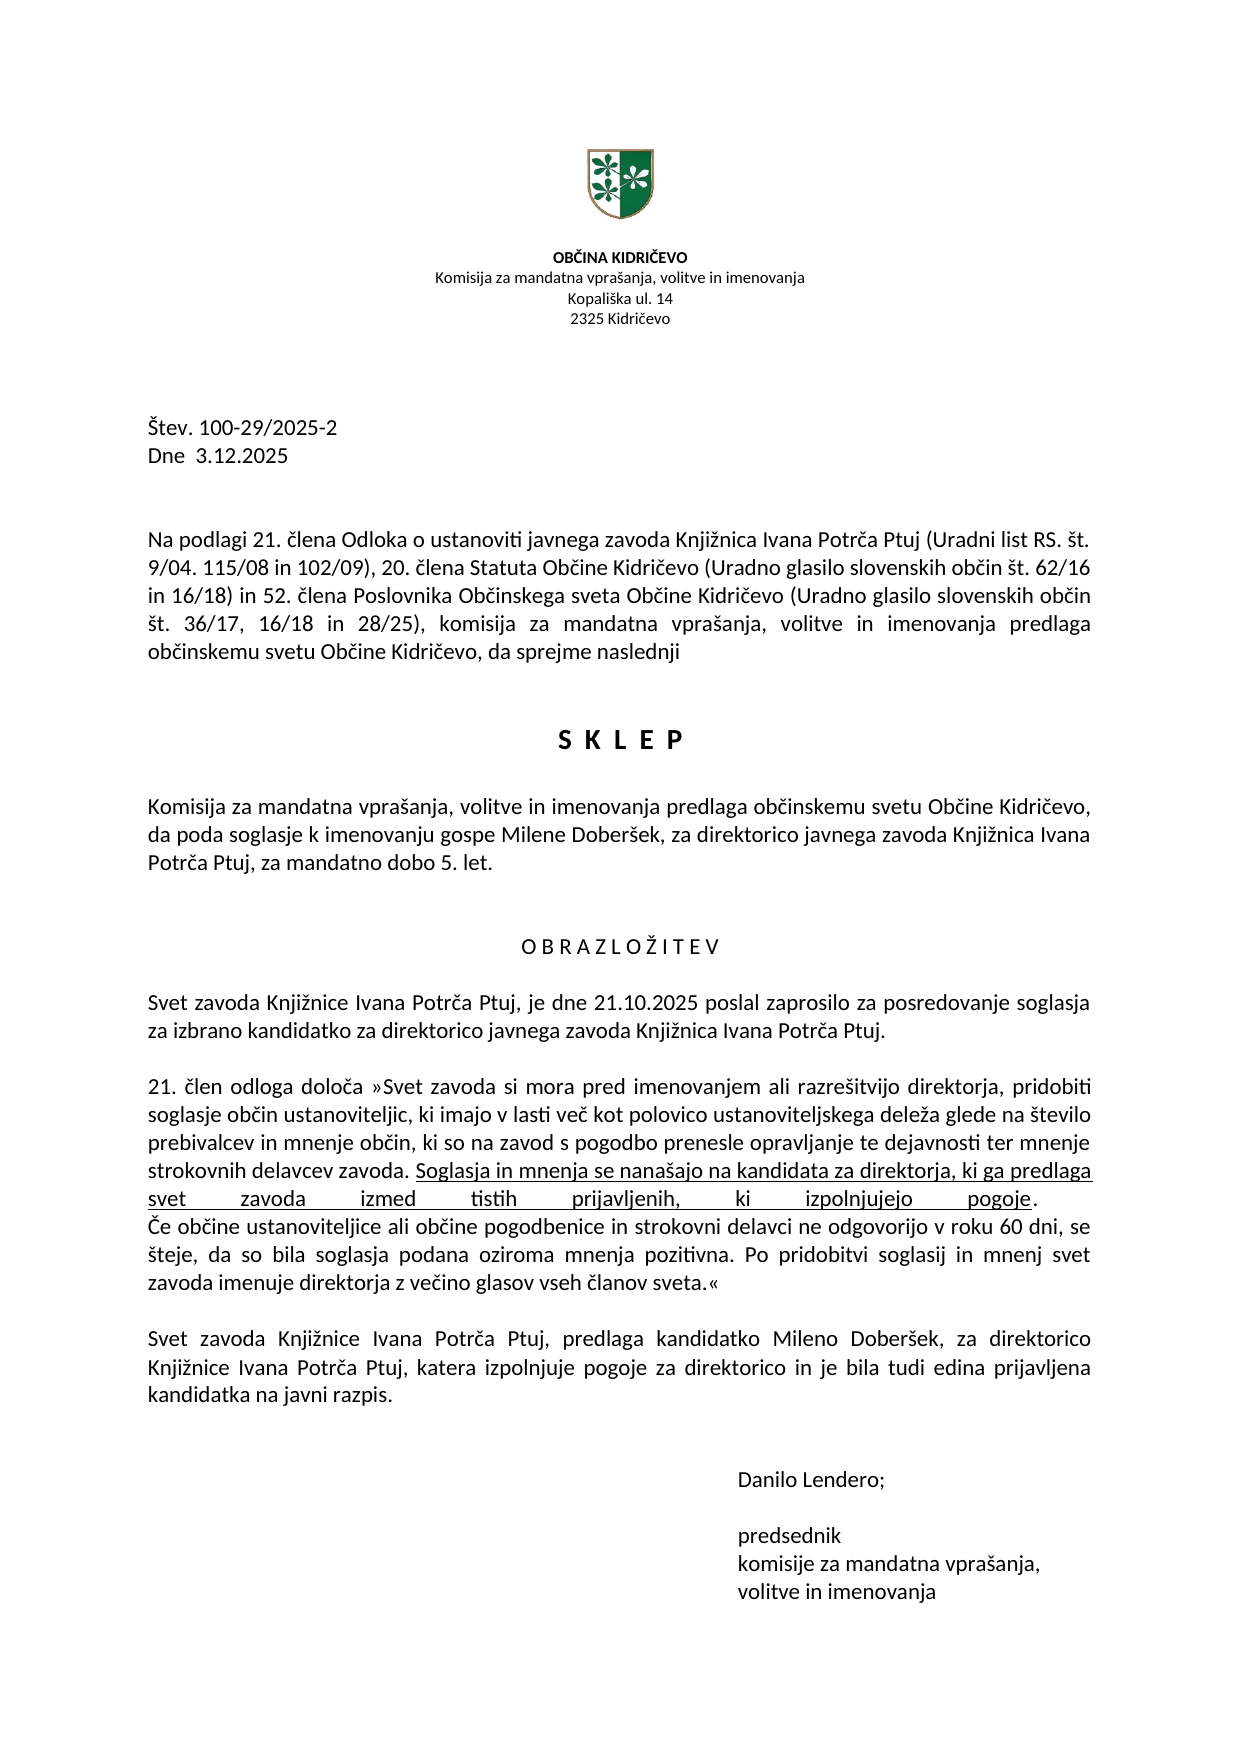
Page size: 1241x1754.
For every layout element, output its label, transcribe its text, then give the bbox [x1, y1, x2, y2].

text 2325 Kidričevo [148, 308, 1093, 329]
text Komisija za mandatna vprašanja, volitve in imenovanja [148, 268, 1093, 288]
text Štev. 100-29/2025-2 [148, 413, 1093, 441]
text Danilo Lendero; [148, 1465, 1093, 1493]
text komisije za mandatna vprašanja, [148, 1549, 1093, 1577]
text O B R A Z L O Ž I T E V [148, 932, 1093, 960]
text S K L E P [148, 721, 1093, 757]
picture [585, 147, 655, 220]
text Komisija za mandatna vprašanja, volitve in imenovanja predlaga občinskemu svetu Občine Kidričevo, da poda soglasje k imenovanju gospe Milene Doberšek, za direktorico javnega zavoda Knjižnica Ivana Potrča Ptuj, za mandatno dobo 5. let. [148, 792, 1093, 876]
text volitve in imenovanja [148, 1577, 1093, 1605]
text Kopališka ul. 14 [148, 288, 1093, 308]
text Svet zavoda Knjižnice Ivana Potrča Ptuj, je dne 21.10.2025 poslal zaprosilo za posredovanje soglasja za izbrano kandidatko za direktorico javnega zavoda Knjižnica Ivana Potrča Ptuj. [148, 988, 1093, 1044]
text Svet zavoda Knjižnice Ivana Potrča Ptuj, predlaga kandidatko Mileno Doberšek, za direktorico Knjižnice Ivana Potrča Ptuj, katera izpolnjuje pogoje za direktorico in je bila tudi edina prijavljena kandidatka na javni razpis. [148, 1324, 1093, 1409]
text Dne 3.12.2025 [148, 441, 1093, 469]
text 21. člen odloga določa »Svet zavoda si mora pred imenovanjem ali razrešitvijo direktorja, pridobiti soglasje občin ustanoviteljic, ki imajo v lasti več kot polovico ustanoviteljskega deleža glede na število prebivalcev in mnenje občin, ki so na zavod s pogodbo prenesle opravljanje te dejavnosti ter mnenje strokovnih delavcev zavoda. Soglasja in mnenja se nanašajo na kandidata za direktorja, ki ga predlaga svet zavoda izmed tistih prijavljenih, ki izpolnjujejo pogoje. Če občine ustanoviteljice ali občine pogodbenice in strokovni delavci ne odgovorijo v roku 60 dni, se šteje, da so bila soglasja podana oziroma mnenja pozitivna. Po pridobitvi soglasij in mnenj svet zavoda imenuje direktorja z večino glasov vseh članov sveta.« [148, 1072, 1093, 1297]
text OBČINA KIDRIČEVO [148, 247, 1093, 268]
text predsednik [148, 1521, 1093, 1549]
text Na podlagi 21. člena Odloka o ustanoviti javnega zavoda Knjižnica Ivana Potrča Ptuj (Uradni list RS. št. 9/04. 115/08 in 102/09), 20. člena Statuta Občine Kidričevo (Uradno glasilo slovenskih občin št. 62/16 in 16/18) in 52. člena Poslovnika Občinskega sveta Občine Kidričevo (Uradno glasilo slovenskih občin št. 36/17, 16/18 in 28/25), komisija za mandatna vprašanja, volitve in imenovanja predlaga občinskemu svetu Občine Kidričevo, da sprejme naslednji [148, 525, 1093, 665]
